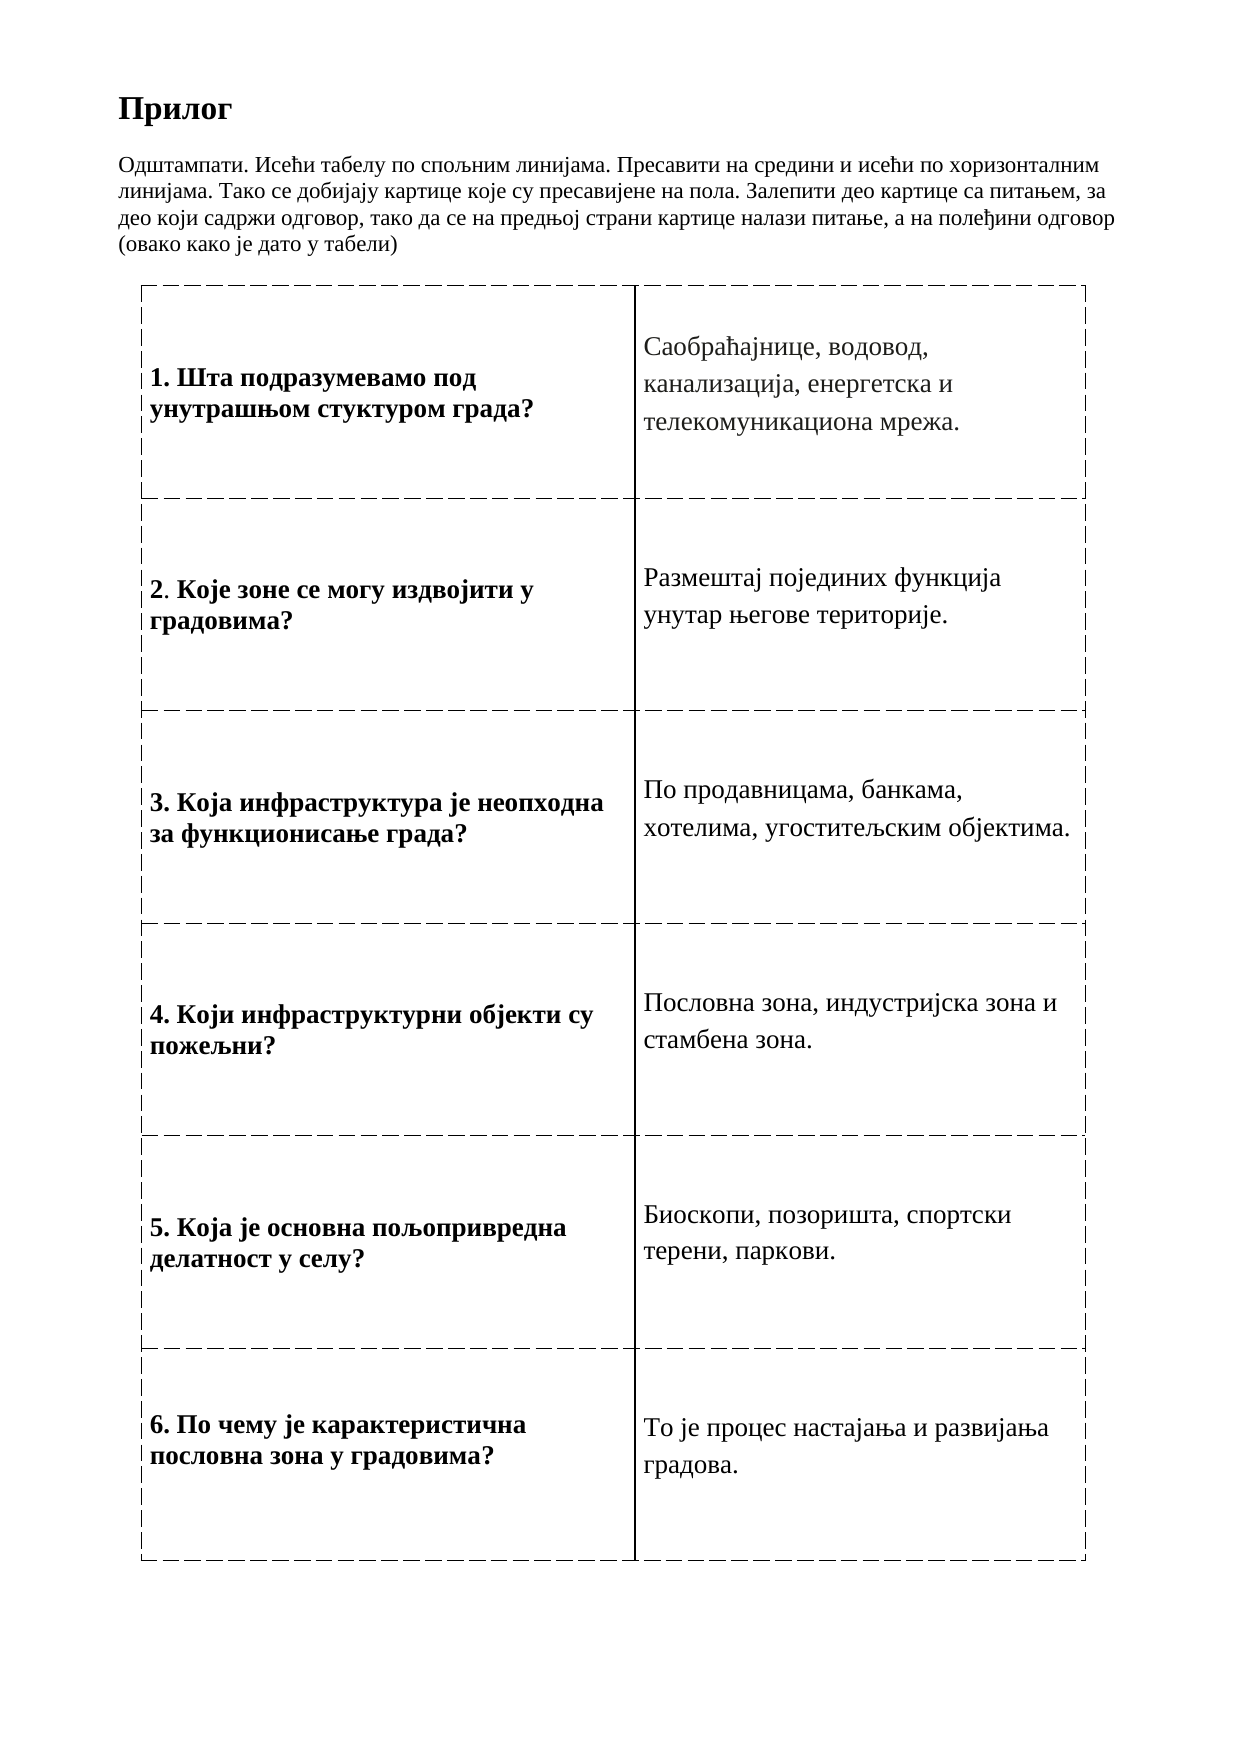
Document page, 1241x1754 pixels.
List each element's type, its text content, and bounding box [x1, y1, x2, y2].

table_cell 4. Који инфраструктурни објекти су пожељни? [141, 923, 634, 1135]
table_cell 6. По чему је карактеристична пословна зона у градовима? [141, 1348, 634, 1560]
table_cell То је процес настајања и развијања градова. [636, 1348, 1085, 1560]
text Одштампати. Исећи табелу по спољним линијама. Пресавити на средини и исећи по хоризонталним линијама. Тако се добијају картице које су пресавијене на пола. Залепити део картице са питањем, за део који садржи одговор, тако да се на предњој страни картице налази питање, а на полеђини одговор (овако како је дато у табели) [118, 151, 1122, 256]
table_cell Биоскопи, позоришта, спортски терени, паркови. [636, 1135, 1085, 1348]
table_header Саобраћајнице, водовод, канализација, енергетска и телекомуникациона мрежа. [636, 285, 1085, 498]
table_cell 3. Која инфраструктура је неопходна за функционисање града? [141, 710, 634, 923]
table_cell По продавницама, банкама, хотелима, угоститељским објектима. [636, 710, 1085, 923]
table_cell 5. Која је основна пољопривредна делатност у селу? [141, 1135, 634, 1348]
table_cell 2. Које зоне се могу издвојити у градовима? [141, 498, 634, 710]
table_cell Размештај појединих функција унутар његове територије. [636, 498, 1085, 710]
table_cell Пословна зона, индустријска зона и стамбена зона. [636, 923, 1085, 1135]
table_header 1. Шта подразумевамо под унутрашњом стуктуром града? [141, 285, 634, 498]
text Прилог [118, 89, 1122, 127]
